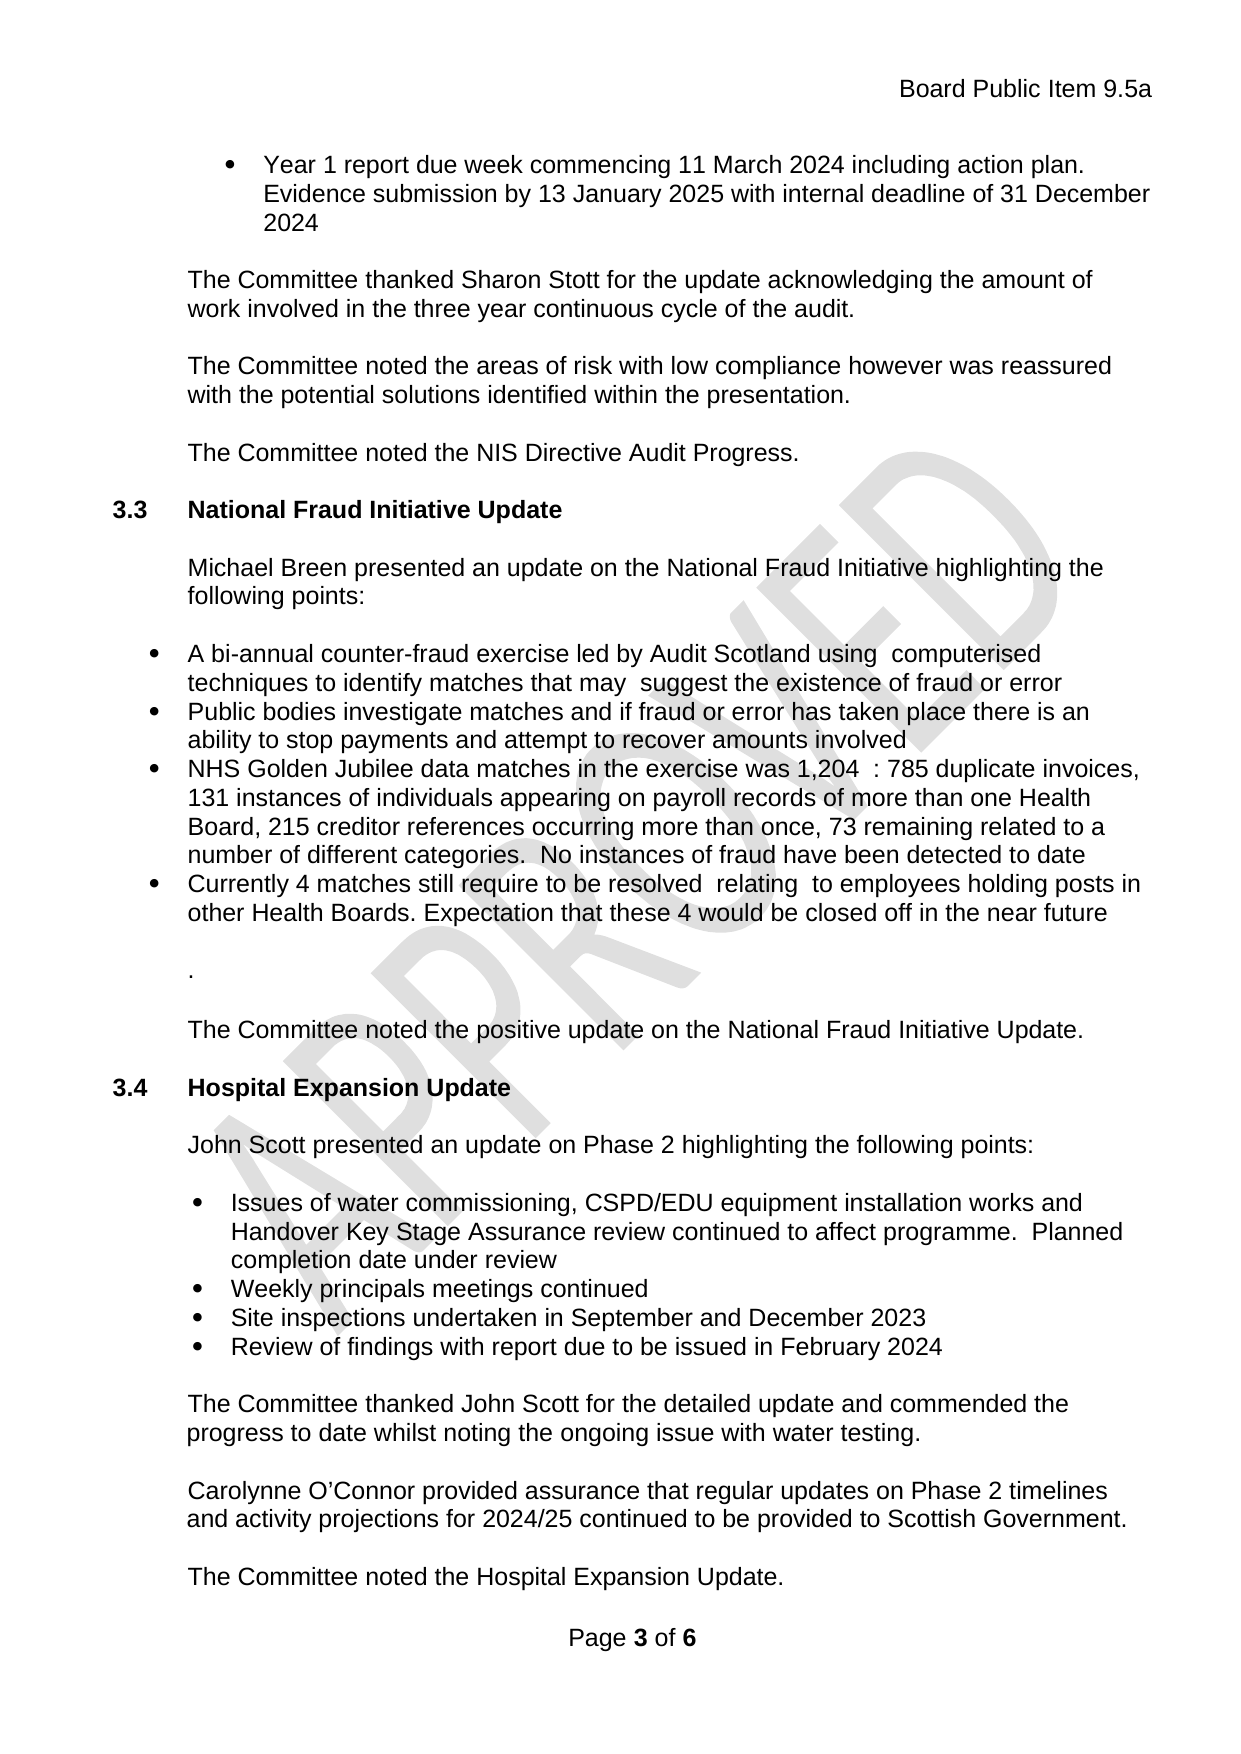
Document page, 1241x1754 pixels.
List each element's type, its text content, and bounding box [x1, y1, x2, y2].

list Site inspections undertaken in September and December 2023 [193, 1303, 1152, 1332]
text The Committee thanked Sharon Stott for the update acknowledging the amount of work involved in the three year continuous cycle of the audit. [187, 265, 1152, 323]
list Review of findings with report due to be issued in February 2024 [193, 1332, 1152, 1361]
list NHS Golden Jubilee data matches in the exercise was 1,204 : 785 duplicate invoices, 131 instances of individuals appearing on payroll records of more than one Health Board, 215 creditor references occurring more than once, 73 remaining related to a number of different categories. No instances of fraud have been detected to date [150, 754, 1152, 869]
text The Committee noted the NIS Directive Audit Progress. [112, 438, 1152, 466]
text 3.4 Hospital Expansion Update [112, 1073, 1152, 1102]
text John Scott presented an update on Phase 2 highlighting the following points: [186, 1130, 1152, 1159]
text The Committee noted the positive update on the National Fraud Initiative Update. [112, 1015, 1152, 1044]
list Currently 4 matches still require to be resolved relating to employees holding posts in other Health Boards. Expectation that these 4 would be closed off in the near future [150, 869, 1152, 927]
text The Committee noted the Hospital Expansion Update. [186, 1562, 1152, 1591]
text . [112, 956, 1152, 984]
text The Committee noted the areas of risk with low compliance however was reassured with the potential solutions identified within the presentation. [187, 351, 1152, 409]
text The Committee thanked John Scott for the detailed update and commended the progress to date whilst noting the ongoing issue with water testing. [186, 1389, 1152, 1447]
list Year 1 report due week commencing 11 March 2024 including action plan. Evidence submission by 13 January 2025 with internal deadline of 31 December 2024 [226, 150, 1152, 236]
list A bi-annual counter-fraud exercise led by Audit Scotland using computerised techniques to identify matches that may suggest the existence of fraud or error [150, 639, 1152, 696]
list Issues of water commissioning, CSPD/EDU equipment installation works and Handover Key Stage Assurance review continued to affect programme. Planned completion date under review [193, 1188, 1152, 1274]
text Michael Breen presented an update on the National Fraud Initiative highlighting the following points: [112, 553, 1152, 610]
text Carolynne O’Connor provided assurance that regular updates on Phase 2 timelines and activity projections for 2024/25 continued to be provided to Scottish Government. [186, 1476, 1152, 1533]
list Weekly principals meetings continued [193, 1274, 1152, 1303]
text 3.3 National Fraud Initiative Update [112, 495, 1152, 524]
list Public bodies investigate matches and if fraud or error has taken place there is an ability to stop payments and attempt to recover amounts involved [150, 696, 1152, 754]
